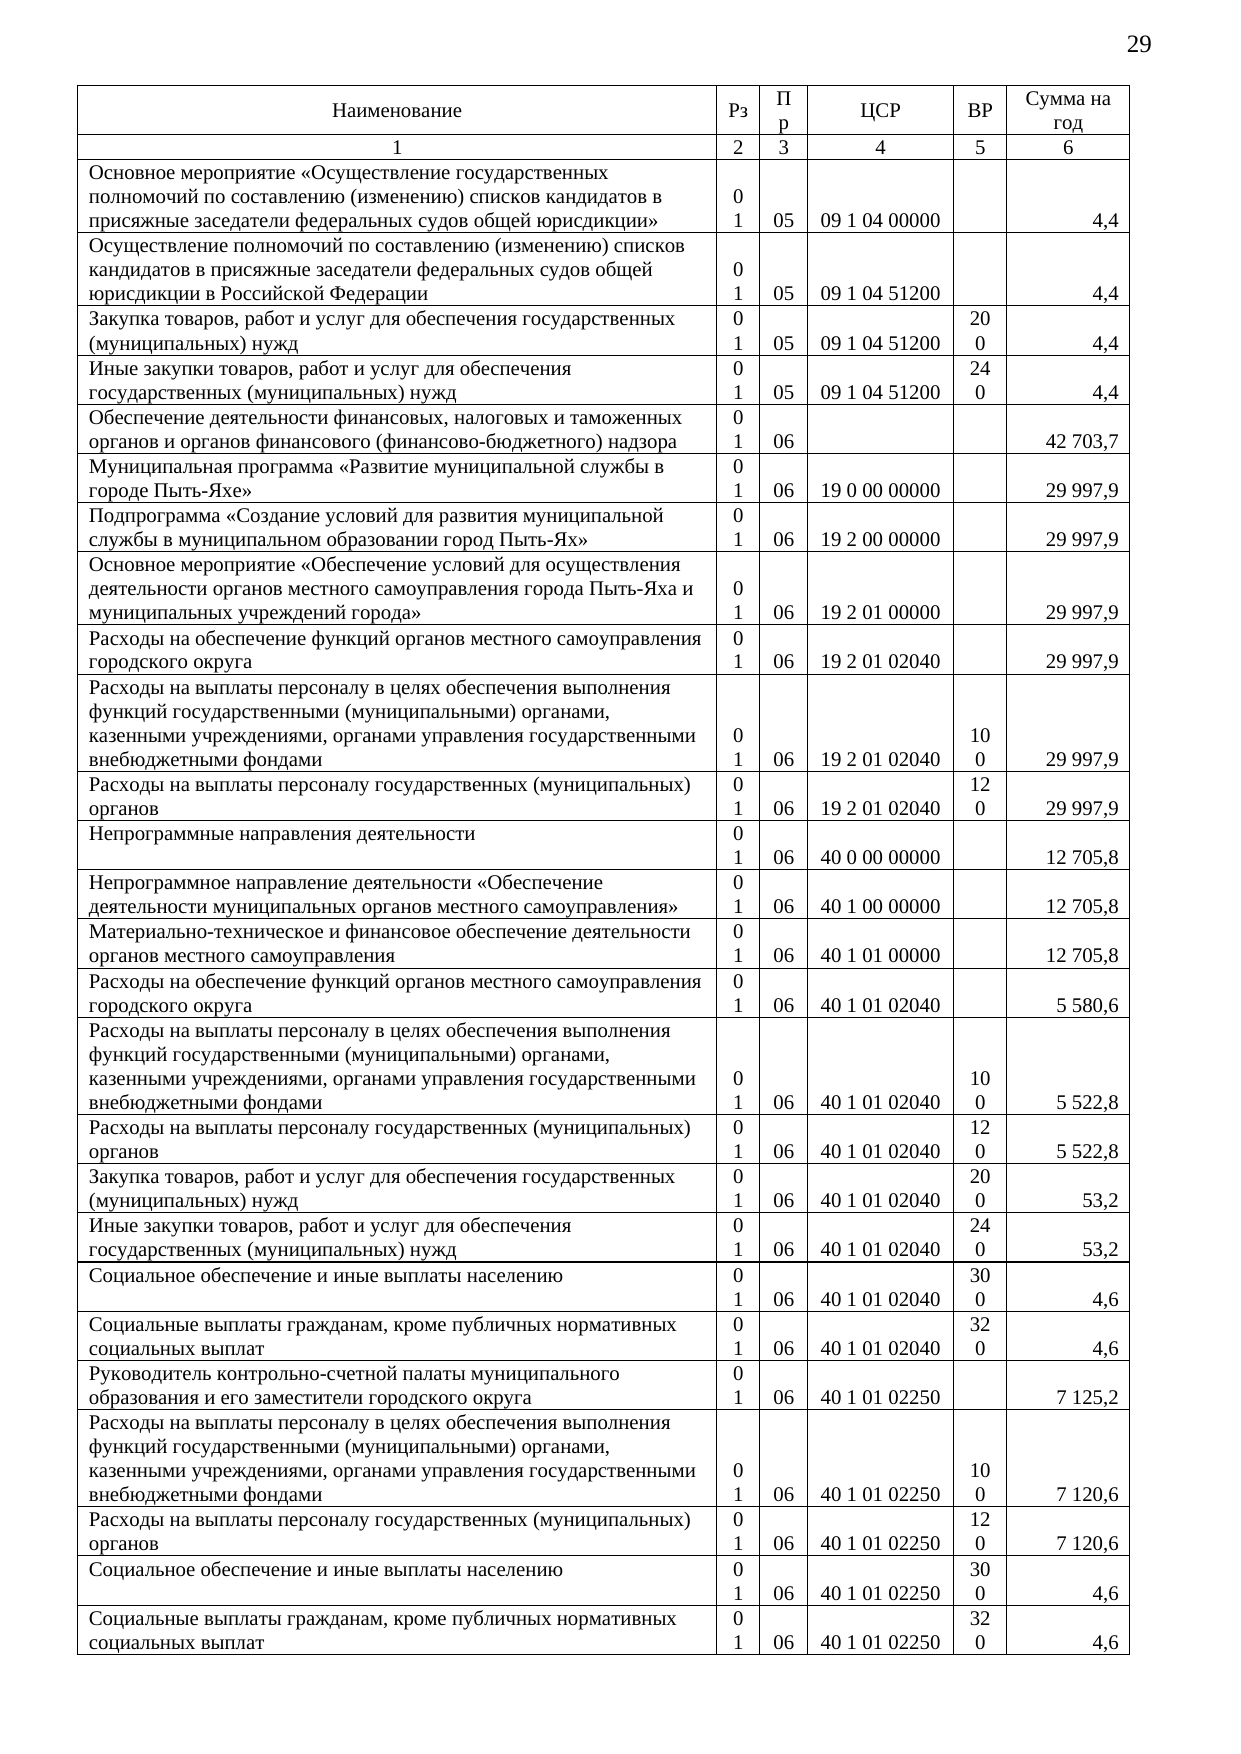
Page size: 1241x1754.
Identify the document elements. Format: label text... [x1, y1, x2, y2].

table_cell 40 1 01 02040 [808, 1018, 953, 1114]
table_cell 40 1 01 02250 [808, 1507, 953, 1555]
table_cell 5 522,8 [1007, 1018, 1129, 1114]
table_cell [954, 821, 1006, 869]
table_cell 4,6 [1007, 1312, 1129, 1360]
table_cell 40 1 01 02040 [808, 1312, 953, 1360]
table_cell 01 [717, 356, 759, 404]
table_cell 40 1 01 02040 [808, 1213, 953, 1261]
table_header Сумма на год [1007, 86, 1129, 134]
table_cell 120 [954, 772, 1006, 820]
table_cell 01 [717, 503, 759, 551]
table_cell 5 580,6 [1007, 969, 1129, 1017]
table_header ЦСР [808, 86, 953, 134]
table_cell [954, 969, 1006, 1017]
table_cell 01 [717, 969, 759, 1017]
table_cell 06 [760, 870, 807, 918]
table_cell Муниципальная программа «Развитие муниципальной службы в городе Пыть-Яхе» [78, 454, 716, 502]
table_cell 12 705,8 [1007, 821, 1129, 869]
table_cell 06 [760, 772, 807, 820]
table_cell 06 [760, 1164, 807, 1212]
table_cell 120 [954, 1115, 1006, 1163]
table_cell 01 [717, 919, 759, 967]
table_cell 200 [954, 1164, 1006, 1212]
table_cell 40 1 01 02040 [808, 1115, 953, 1163]
table_cell Расходы на обеспечение функций органов местного самоуправления городского округа [78, 969, 716, 1017]
table_cell 120 [954, 1507, 1006, 1555]
table_cell Расходы на выплаты персоналу государственных (муниципальных) органов [78, 1507, 716, 1555]
table_cell 4,4 [1007, 356, 1129, 404]
table_cell Социальное обеспечение и иные выплаты населению [78, 1263, 716, 1311]
table_cell Социальные выплаты гражданам, кроме публичных нормативных социальных выплат [78, 1312, 716, 1360]
table_cell 40 1 01 02250 [808, 1361, 953, 1409]
table_cell 4,6 [1007, 1263, 1129, 1311]
table_cell Расходы на выплаты персоналу государственных (муниципальных) органов [78, 772, 716, 820]
table_cell 2 [717, 135, 759, 159]
table_cell 40 1 01 02250 [808, 1606, 953, 1654]
table_cell 01 [717, 1556, 759, 1604]
table_cell 40 1 01 02250 [808, 1556, 953, 1604]
table_cell [954, 625, 1006, 673]
table_cell [954, 919, 1006, 967]
table_cell 12 705,8 [1007, 870, 1129, 918]
table_cell 06 [760, 1556, 807, 1604]
table_cell 320 [954, 1606, 1006, 1654]
table_cell 4,6 [1007, 1556, 1129, 1604]
table_cell 05 [760, 233, 807, 305]
table_cell 40 1 01 02040 [808, 1263, 953, 1311]
table_cell 200 [954, 306, 1006, 354]
table_header Наименование [78, 86, 716, 134]
table_cell 29 997,9 [1007, 552, 1129, 624]
table_cell 01 [717, 1164, 759, 1212]
table_cell 40 1 01 02250 [808, 1410, 953, 1506]
table_cell [954, 233, 1006, 305]
table_cell Иные закупки товаров, работ и услуг для обеспечения государственных (муниципальных) нужд [78, 356, 716, 404]
table_cell 01 [717, 1018, 759, 1114]
table_cell Непрограммные направления деятельности [78, 821, 716, 869]
table_cell 06 [760, 1507, 807, 1555]
table_cell 42 703,7 [1007, 405, 1129, 453]
table_cell 300 [954, 1263, 1006, 1311]
table_cell 19 2 01 02040 [808, 625, 953, 673]
table_cell Социальное обеспечение и иные выплаты населению [78, 1556, 716, 1604]
table_cell [954, 503, 1006, 551]
table_cell [954, 1361, 1006, 1409]
table_cell 06 [760, 625, 807, 673]
table_cell 5 522,8 [1007, 1115, 1129, 1163]
table_cell 06 [760, 1115, 807, 1163]
table_cell 5 [954, 135, 1006, 159]
table_cell 40 1 01 02040 [808, 1164, 953, 1212]
table_cell 06 [760, 1312, 807, 1360]
table_cell 01 [717, 1263, 759, 1311]
table_cell Закупка товаров, работ и услуг для обеспечения государственных (муниципальных) нужд [78, 306, 716, 354]
table_cell Расходы на выплаты персоналу в целях обеспечения выполнения функций государственными (муниципальными) органами, казенными учреждениями, органами управления государственными внебюджетными фондами [78, 675, 716, 771]
table_cell 01 [717, 1115, 759, 1163]
table_cell Основное мероприятие «Обеспечение условий для осуществления деятельности органов местного самоуправления города Пыть-Яха и муниципальных учреждений города» [78, 552, 716, 624]
table_cell 29 997,9 [1007, 625, 1129, 673]
table_header Рз [717, 86, 759, 134]
table_cell 01 [717, 870, 759, 918]
table_cell 29 997,9 [1007, 772, 1129, 820]
table_cell 19 2 01 02040 [808, 675, 953, 771]
table_cell 01 [717, 625, 759, 673]
table_cell 09 1 04 51200 [808, 306, 953, 354]
table_cell 01 [717, 1312, 759, 1360]
table_cell 06 [760, 919, 807, 967]
table_cell 100 [954, 675, 1006, 771]
table_cell Иные закупки товаров, работ и услуг для обеспечения государственных (муниципальных) нужд [78, 1213, 716, 1261]
table_cell 19 2 01 02040 [808, 772, 953, 820]
table_cell Обеспечение деятельности финансовых, налоговых и таможенных органов и органов финансового (финансово-бюджетного) надзора [78, 405, 716, 453]
table_cell 29 997,9 [1007, 454, 1129, 502]
table_cell 40 1 01 00000 [808, 919, 953, 967]
table_cell 06 [760, 1213, 807, 1261]
table_cell 06 [760, 1606, 807, 1654]
table_cell 01 [717, 160, 759, 232]
table_cell 240 [954, 356, 1006, 404]
table_header ВР [954, 86, 1006, 134]
table_cell 300 [954, 1556, 1006, 1604]
table_cell [954, 552, 1006, 624]
table_cell 01 [717, 675, 759, 771]
table_cell Расходы на выплаты персоналу в целях обеспечения выполнения функций государственными (муниципальными) органами, казенными учреждениями, органами управления государственными внебюджетными фондами [78, 1018, 716, 1114]
table_cell 4,4 [1007, 306, 1129, 354]
table_cell 40 0 00 00000 [808, 821, 953, 869]
table_cell Материально-техническое и финансовое обеспечение деятельности органов местного самоуправления [78, 919, 716, 967]
table_cell 06 [760, 1361, 807, 1409]
table_cell 29 997,9 [1007, 503, 1129, 551]
table_cell 09 1 04 51200 [808, 356, 953, 404]
table_cell 05 [760, 356, 807, 404]
table_cell 4,6 [1007, 1606, 1129, 1654]
table_cell 06 [760, 1263, 807, 1311]
table_cell 100 [954, 1410, 1006, 1506]
table_cell 7 120,6 [1007, 1410, 1129, 1506]
table_cell Расходы на обеспечение функций органов местного самоуправления городского округа [78, 625, 716, 673]
table_cell 53,2 [1007, 1164, 1129, 1212]
table_cell 53,2 [1007, 1213, 1129, 1261]
table_cell Основное мероприятие «Осуществление государственных полномочий по составлению (изменению) списков кандидатов в присяжные заседатели федеральных судов общей юрисдикции» [78, 160, 716, 232]
table_cell Расходы на выплаты персоналу в целях обеспечения выполнения функций государственными (муниципальными) органами, казенными учреждениями, органами управления государственными внебюджетными фондами [78, 1410, 716, 1506]
table_cell Подпрограмма «Создание условий для развития муниципальной службы в муниципальном образовании город Пыть-Ях» [78, 503, 716, 551]
table_cell 06 [760, 405, 807, 453]
table_cell 4 [808, 135, 953, 159]
table_cell 01 [717, 1507, 759, 1555]
table_cell 01 [717, 233, 759, 305]
table_cell 06 [760, 969, 807, 1017]
table_cell 06 [760, 1410, 807, 1506]
table_cell 06 [760, 552, 807, 624]
table_cell 05 [760, 160, 807, 232]
table_cell 06 [760, 454, 807, 502]
table_cell [954, 405, 1006, 453]
table_cell 12 705,8 [1007, 919, 1129, 967]
table_cell 01 [717, 454, 759, 502]
table_cell 29 997,9 [1007, 675, 1129, 771]
table_cell 01 [717, 1606, 759, 1654]
table_cell 6 [1007, 135, 1129, 159]
table_cell Руководитель контрольно-счетной палаты муниципального образования и его заместители городского округа [78, 1361, 716, 1409]
table_cell 1 [78, 135, 716, 159]
table_cell 01 [717, 405, 759, 453]
table_cell 4,4 [1007, 233, 1129, 305]
table_cell 09 1 04 00000 [808, 160, 953, 232]
table_cell 4,4 [1007, 160, 1129, 232]
table_cell 100 [954, 1018, 1006, 1114]
table_cell [808, 405, 953, 453]
table_cell Непрограммное направление деятельности «Обеспечение деятельности муниципальных органов местного самоуправления» [78, 870, 716, 918]
table_cell 40 1 01 02040 [808, 969, 953, 1017]
table_cell 01 [717, 552, 759, 624]
table_cell 240 [954, 1213, 1006, 1261]
table_cell 06 [760, 1018, 807, 1114]
table_cell 09 1 04 51200 [808, 233, 953, 305]
table_cell 3 [760, 135, 807, 159]
table_cell 19 2 01 00000 [808, 552, 953, 624]
table_cell 06 [760, 675, 807, 771]
table_cell 40 1 00 00000 [808, 870, 953, 918]
table_cell [954, 870, 1006, 918]
table_cell Расходы на выплаты персоналу государственных (муниципальных) органов [78, 1115, 716, 1163]
table_cell 01 [717, 772, 759, 820]
table_cell Закупка товаров, работ и услуг для обеспечения государственных (муниципальных) нужд [78, 1164, 716, 1212]
table_cell 7 125,2 [1007, 1361, 1129, 1409]
table_cell [954, 454, 1006, 502]
table_cell Социальные выплаты гражданам, кроме публичных нормативных социальных выплат [78, 1606, 716, 1654]
table_cell 320 [954, 1312, 1006, 1360]
table_cell 05 [760, 306, 807, 354]
table_cell 19 0 00 00000 [808, 454, 953, 502]
table_header Пр [760, 86, 807, 134]
table_cell 01 [717, 1361, 759, 1409]
table_cell 01 [717, 1410, 759, 1506]
table_cell 01 [717, 306, 759, 354]
table_cell Осуществление полномочий по составлению (изменению) списков кандидатов в присяжные заседатели федеральных судов общей юрисдикции в Российской Федерации [78, 233, 716, 305]
table_cell 19 2 00 00000 [808, 503, 953, 551]
table_cell 01 [717, 821, 759, 869]
table_cell 06 [760, 821, 807, 869]
table_cell 01 [717, 1213, 759, 1261]
table_cell [954, 160, 1006, 232]
table_cell 06 [760, 503, 807, 551]
table_cell 7 120,6 [1007, 1507, 1129, 1555]
